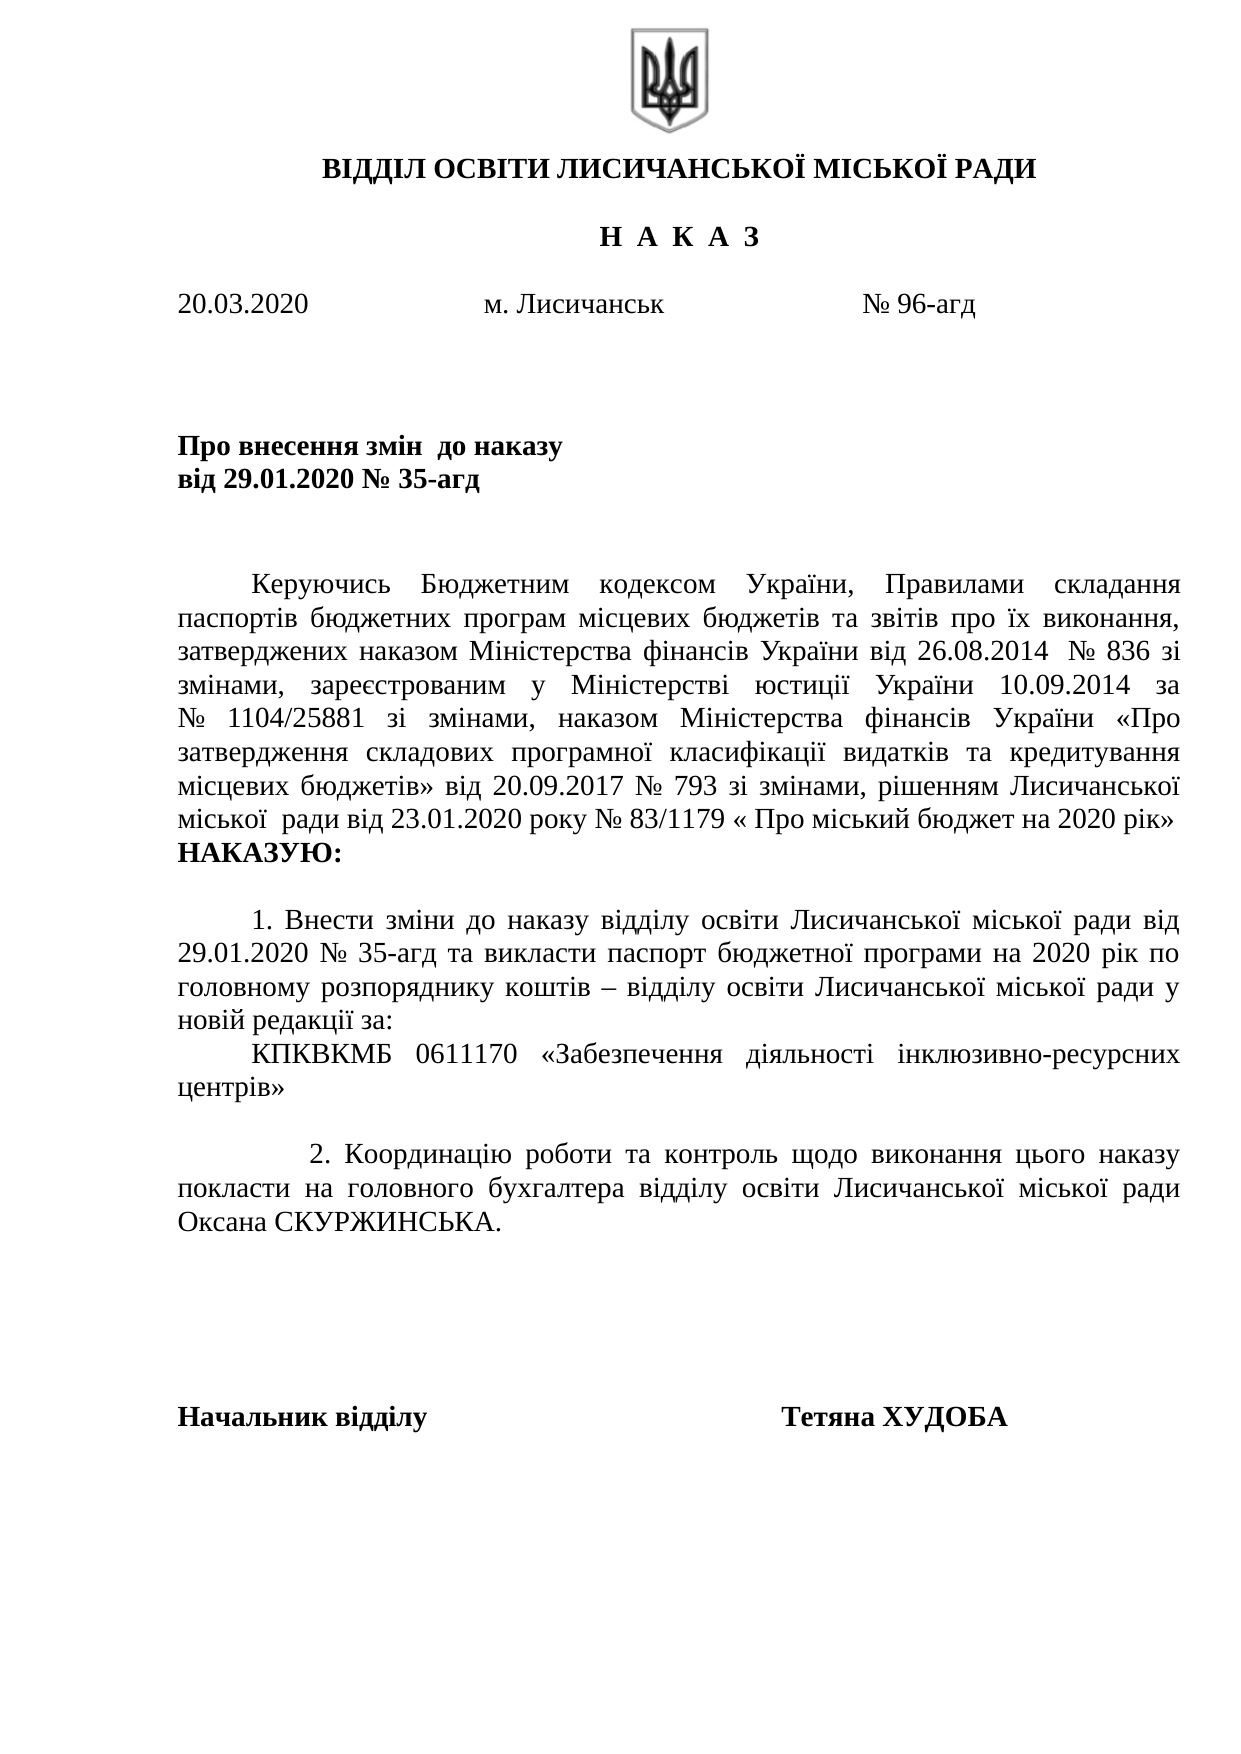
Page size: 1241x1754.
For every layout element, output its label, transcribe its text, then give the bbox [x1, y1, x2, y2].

text від 29.01.2020 № 35-агд [177, 462, 1181, 495]
subtitle Керуючись Бюджетним кодексом України, Правилами складання паспортів бюджетних програм місцевих бюджетів та звітів про їх виконання, затверджених наказом Міністерства фінансів України від 26.08.2014 № 836 зі змінами, зареєстрованим у Міністерстві юстиції України 10.09.2014 за № 1104/25881 зі змінами, наказом Міністерства фінансів України «Про затвердження складових програмної класифікації видатків та кредитування місцевих бюджетів» від 20.09.2017 № 793 зі змінами, рішенням Лисичанської міської ради від 23.01.2020 року № 83/1179 « Про міський бюджет на 2020 рік» [177, 566, 1181, 835]
text Про внесення змін до наказу [177, 428, 1181, 462]
picture [627, 24, 713, 136]
text КПКВКМБ 0611170 «Забезпечення діяльності інклюзивно-ресурсних центрів» [177, 1036, 1181, 1103]
text Начальник відділу Тетяна ХУДОБА [177, 1399, 1181, 1433]
text ВІДДІЛ ОСВІТИ ЛИСИЧАНСЬКОЇ МІСЬКОЇ РАДИ [177, 152, 1181, 185]
text 1. Внести зміни до наказу відділу освіти Лисичанської міської ради від 29.01.2020 № 35-агд та викласти паспорт бюджетної програми на 2020 рік по головному розпоряднику коштів – відділу освіти Лисичанської міської ради у новій редакції за: [177, 902, 1181, 1036]
text 20.03.2020 м. Лисичанськ № 96-агд [177, 286, 1181, 319]
text 2. Координацію роботи та контроль щодо виконання цього наказу покласти на головного бухгалтера відділу освіти Лисичанської міської ради Оксана СКУРЖИНСЬКА. [177, 1137, 1181, 1237]
text НАКАЗУЮ: [177, 835, 1181, 868]
text Н А К А З [177, 219, 1181, 252]
